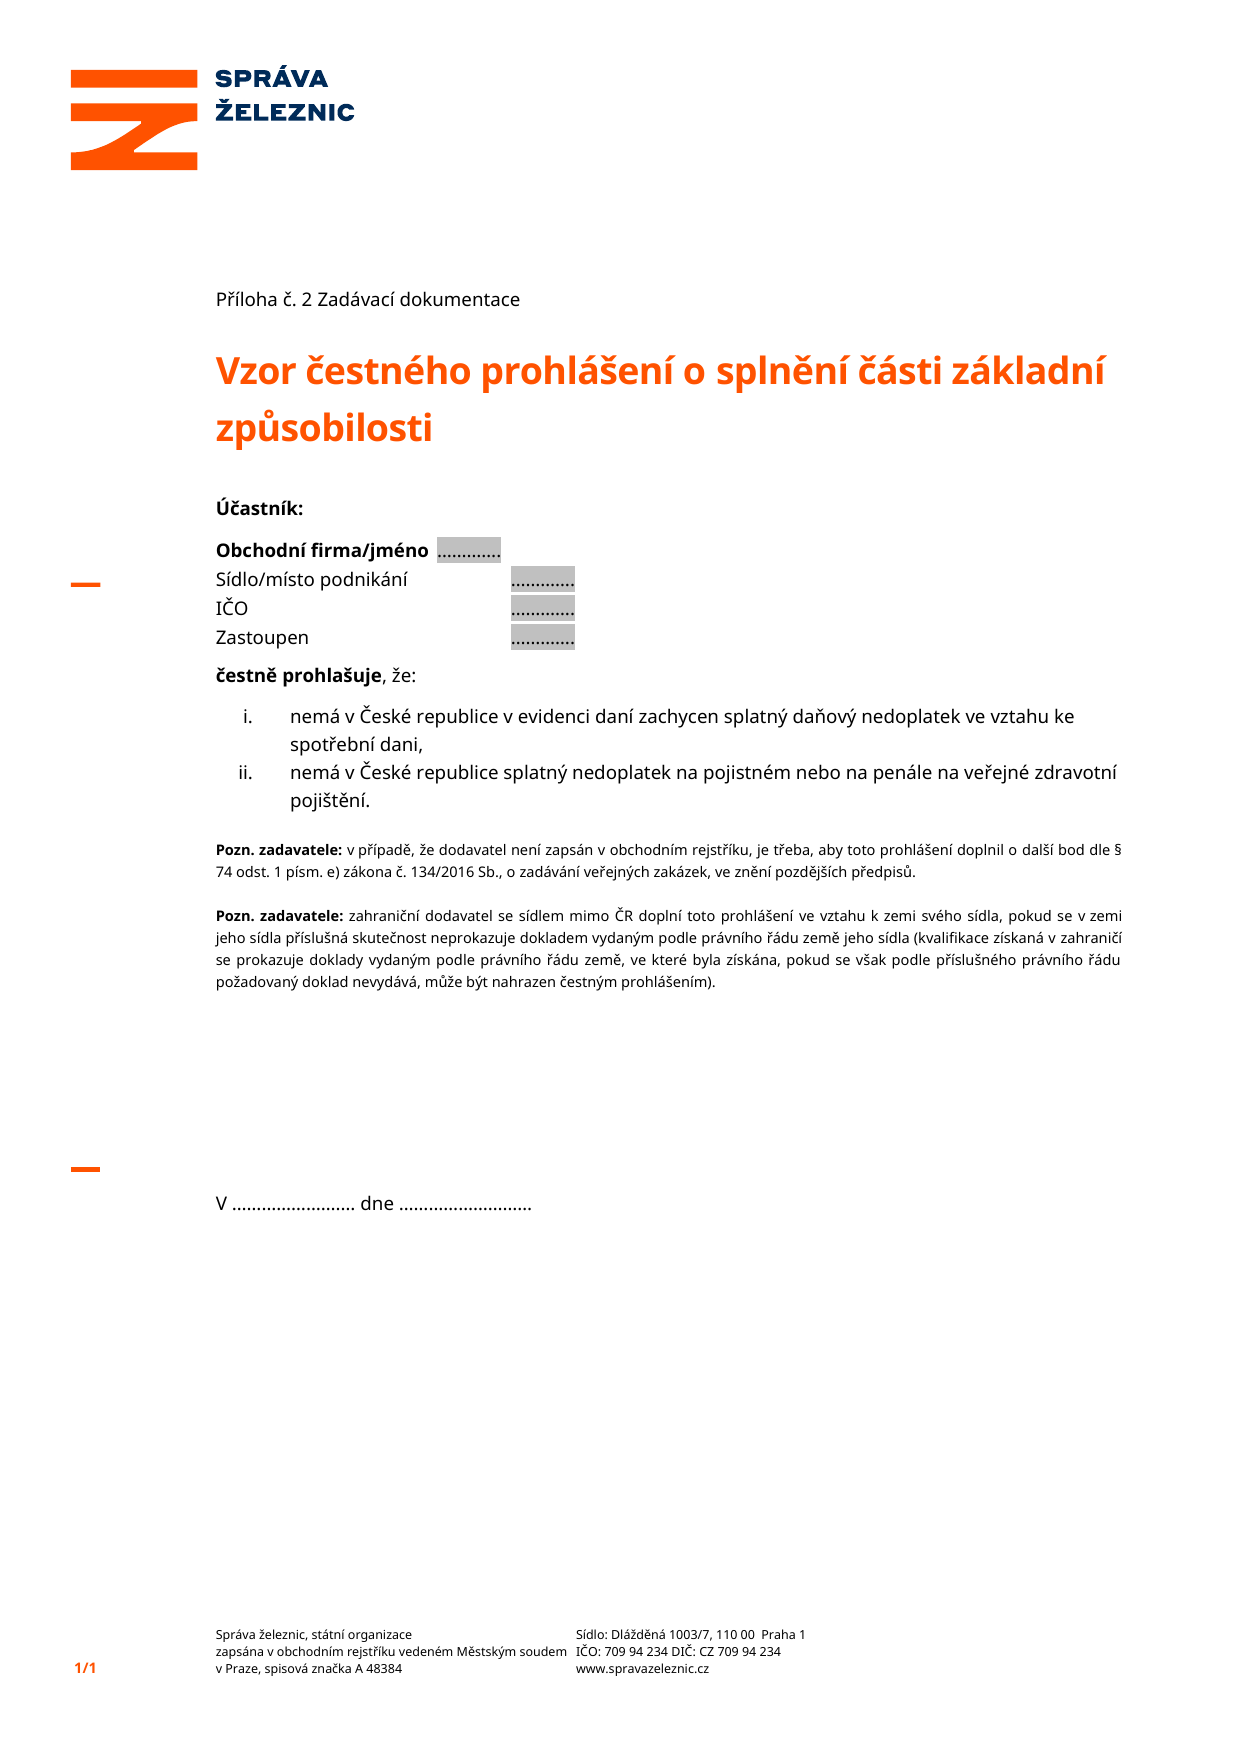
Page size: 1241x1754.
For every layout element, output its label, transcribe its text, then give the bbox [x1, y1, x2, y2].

text Sídlo/místo podnikání …………. [216, 563, 1122, 592]
list nemá v České republice splatný nedoplatek na pojistném nebo na penále na veřejné zdravotní pojištění. [253, 759, 1122, 813]
list nemá v České republice v evidenci daní zachycen splatný daňový nedoplatek ve vztahu ke spotřební dani, [253, 703, 1122, 757]
text Obchodní firma/jméno …………. [216, 534, 1122, 563]
text IČO …………. [216, 592, 1122, 621]
text Pozn. zadavatele: zahraniční dodavatel se sídlem mimo ČR doplní toto prohlášení ve vztahu k zemi svého sídla, pokud se v zemi jeho sídla příslušná skutečnost neprokazuje dokladem vydaným podle právního řádu země jeho sídla (kvalifikace získaná v zahraničí se prokazuje doklady vydaným podle právního řádu země, ve které byla získána, pokud se však podle příslušného právního řádu požadovaný doklad nevydává, může být nahrazen čestným prohlášením). [216, 906, 1122, 991]
subtitle Vzor čestného prohlášení o splnění části základní způsobilosti [216, 345, 1122, 452]
text čestně prohlašuje, že: [216, 663, 1122, 688]
text Zastoupen …………. [216, 621, 1122, 650]
text V ………………….… dne ……………………… [216, 1187, 1121, 1216]
text Pozn. zadavatele: v případě, že dodavatel není zapsán v obchodním rejstříku, je třeba, aby toto prohlášení doplnil o další bod dle § 74 odst. 1 písm. e) zákona č. 134/2016 Sb., o zadávání veřejných zakázek, ve znění pozdějších předpisů. [216, 840, 1122, 882]
text Účastník: [216, 491, 1122, 522]
text Příloha č. 2 Zadávací dokumentace [216, 286, 1122, 311]
